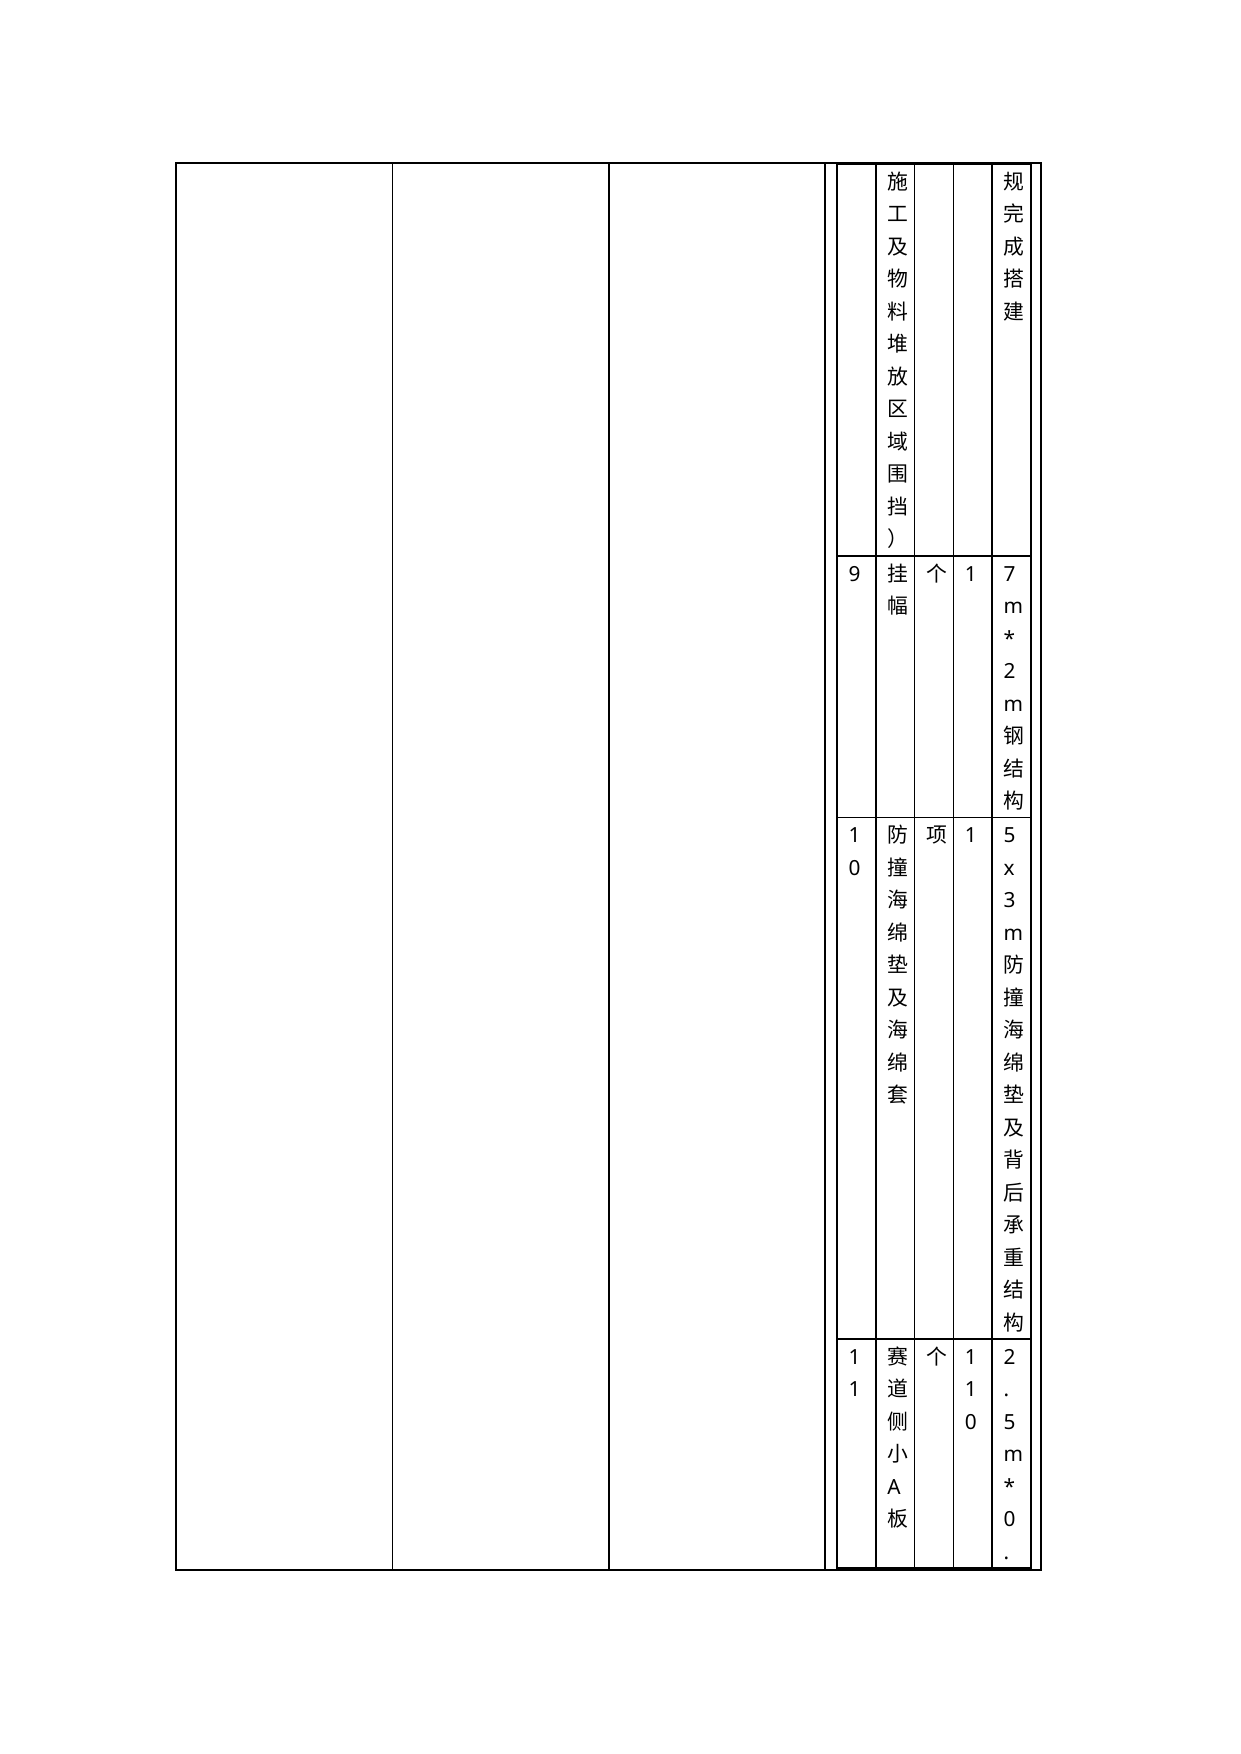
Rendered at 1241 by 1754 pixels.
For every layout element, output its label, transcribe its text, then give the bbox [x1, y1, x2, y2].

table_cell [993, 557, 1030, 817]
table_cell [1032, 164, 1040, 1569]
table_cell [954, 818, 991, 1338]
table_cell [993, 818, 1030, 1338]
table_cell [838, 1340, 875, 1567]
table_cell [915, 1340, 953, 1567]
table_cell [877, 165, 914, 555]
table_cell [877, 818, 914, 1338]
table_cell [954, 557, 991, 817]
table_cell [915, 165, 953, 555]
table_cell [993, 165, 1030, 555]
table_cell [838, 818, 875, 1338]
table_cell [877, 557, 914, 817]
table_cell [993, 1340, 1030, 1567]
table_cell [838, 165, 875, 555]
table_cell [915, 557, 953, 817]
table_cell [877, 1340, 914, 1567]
table_cell [610, 164, 824, 1569]
table_cell 1 [393, 164, 608, 1569]
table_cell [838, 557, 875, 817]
table_cell [177, 164, 392, 1569]
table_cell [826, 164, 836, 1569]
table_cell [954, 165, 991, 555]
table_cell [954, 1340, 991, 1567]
